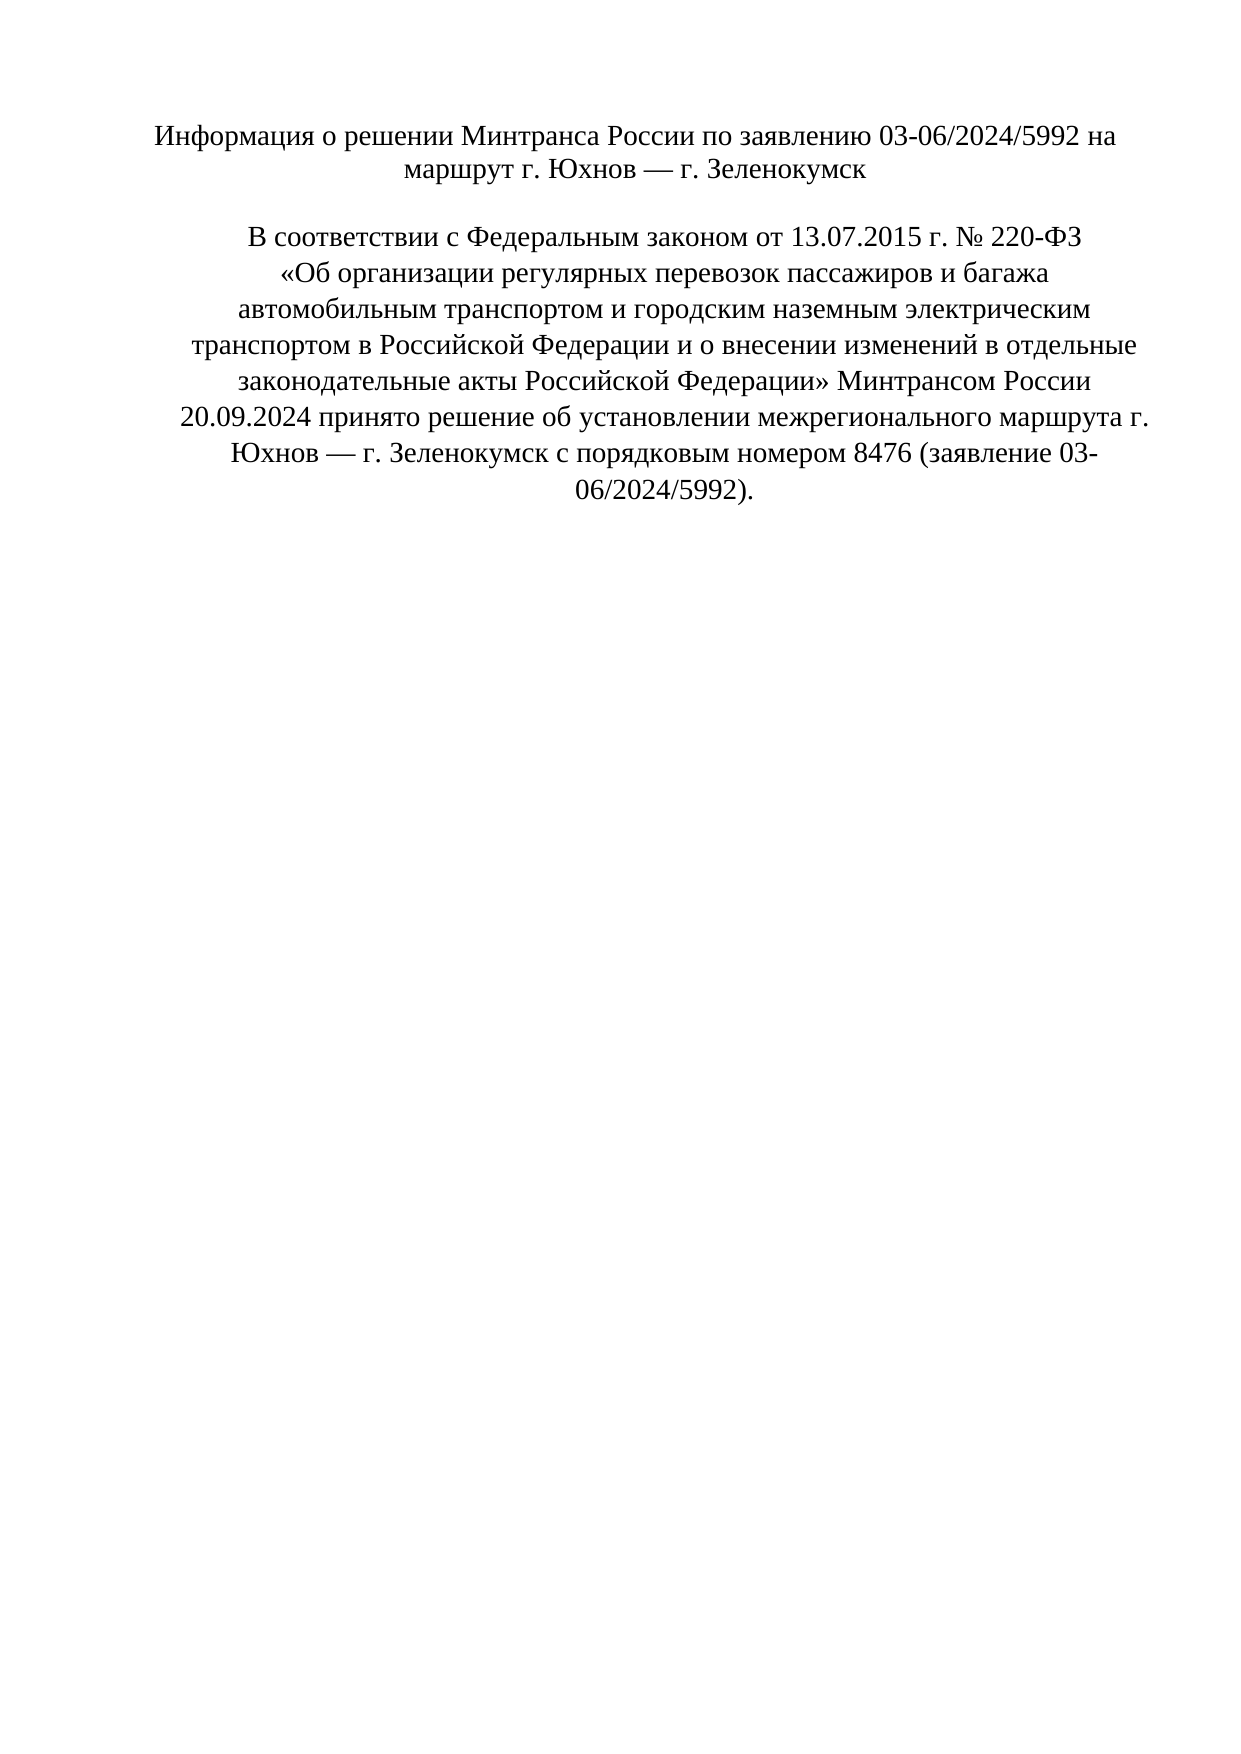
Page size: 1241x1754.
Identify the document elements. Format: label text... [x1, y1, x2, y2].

text В соответствии с Федеральным законом от 13.07.2015 г. № 220-ФЗ «Об организации регулярных перевозок пассажиров и багажа автомобильным транспортом и городским наземным электрическим транспортом в Российской Федерации и о внесении изменений в отдельные законодательные акты Российской Федерации» Минтрансом России 20.09.2024 принято решение об установлении межрегионального маршрута г. Юхнов — г. Зеленокумск с порядковым номером 8476 (заявление 03-06/2024/5992). [177, 219, 1152, 505]
text Информация о решении Минтранса России по заявлению 03-06/2024/5992 на маршрут г. Юхнов — г. Зеленокумск [118, 118, 1152, 185]
